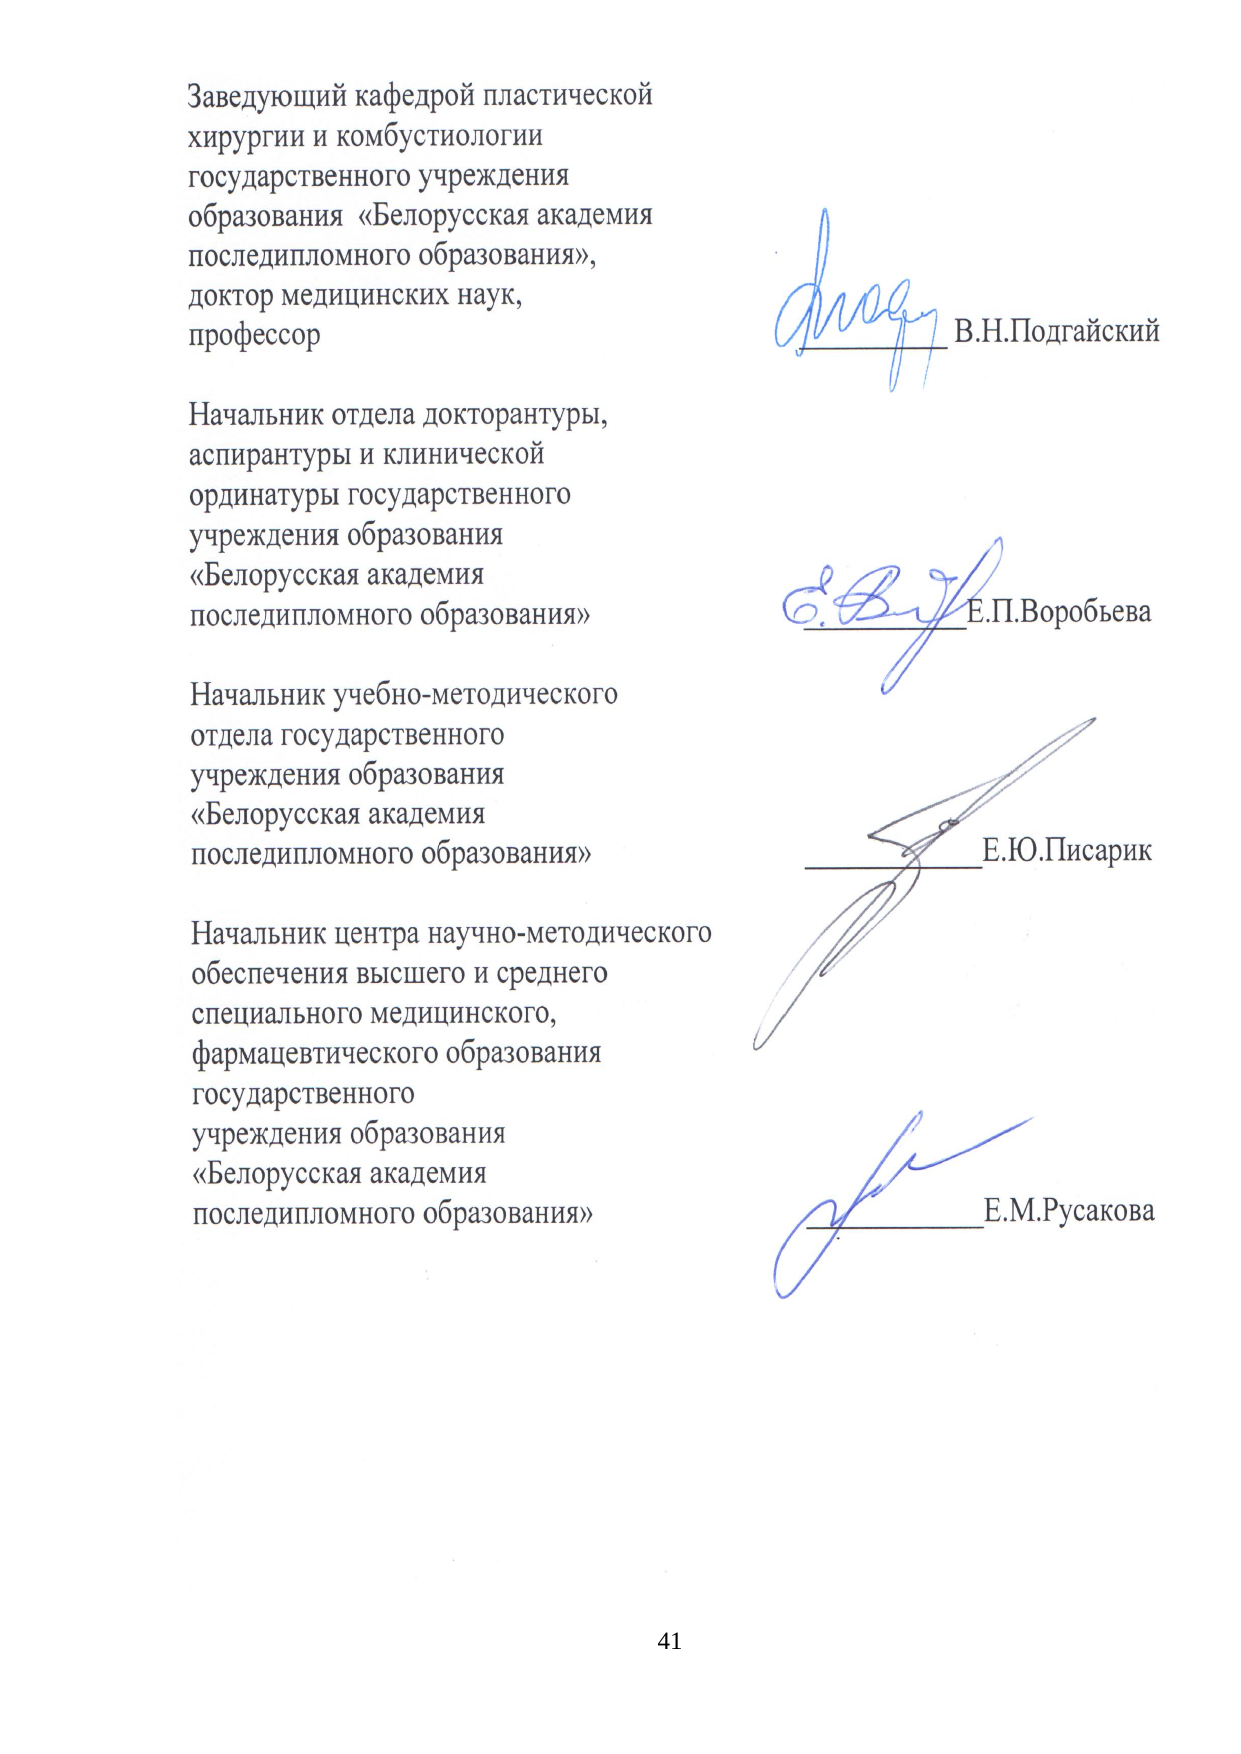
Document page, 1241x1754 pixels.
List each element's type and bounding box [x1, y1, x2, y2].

picture [177, 73, 1180, 1591]
